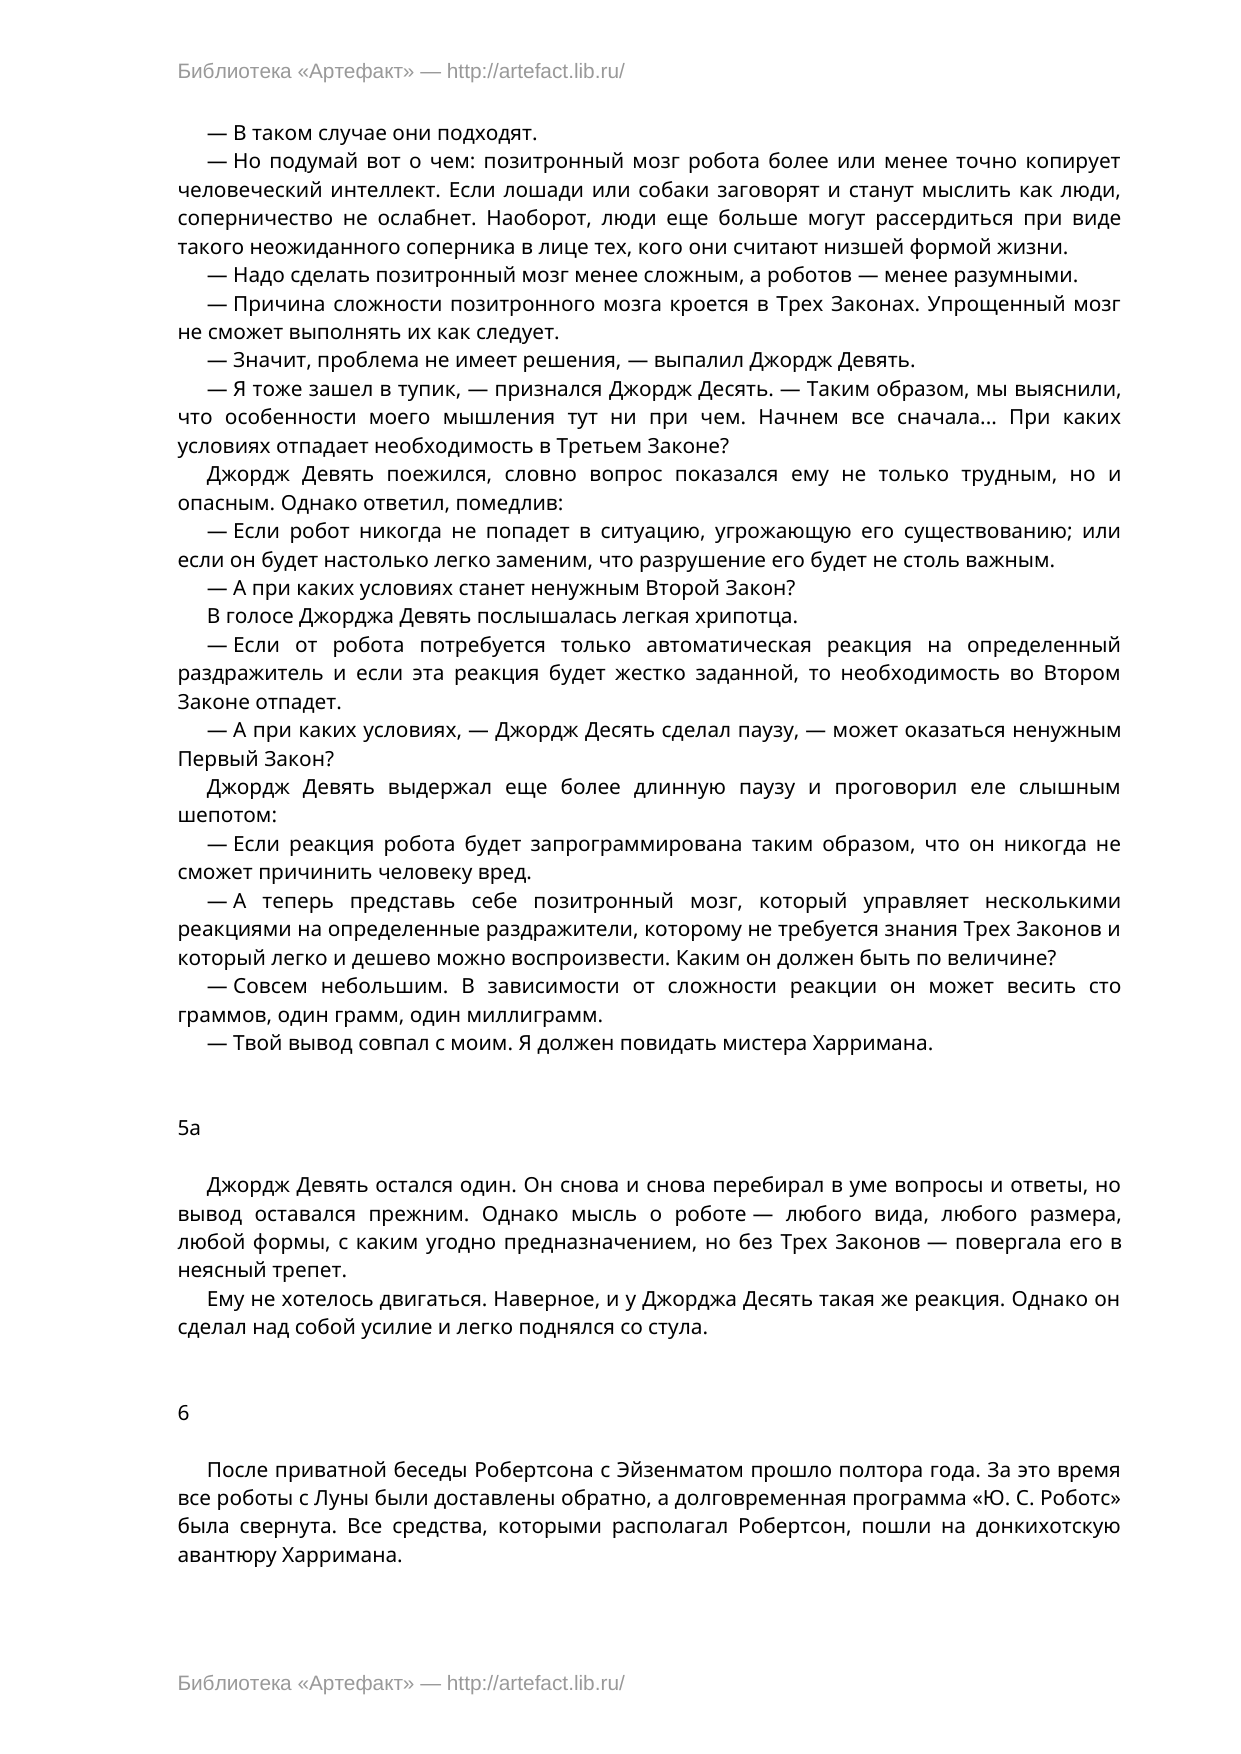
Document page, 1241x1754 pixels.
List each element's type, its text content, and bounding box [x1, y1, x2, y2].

text — В таком случае они подходят. [177, 118, 1122, 147]
text После приватной беседы Робертсона с Эйзенматом прошло полтора года. За это время все роботы с Луны были доставлены обратно, а долговременная программа «Ю. С. Роботс» была свернута. Все средства, которыми располагал Робертсон, пошли на донкихотскую авантюру Харримана. [177, 1455, 1122, 1568]
subtitle 5а [177, 1113, 1122, 1142]
text — Совсем небольшим. В зависимости от сложности реакции он может весить сто граммов, один грамм, один миллиграмм. [177, 971, 1122, 1028]
text — А теперь представь себе позитронный мозг, который управляет несколькими реакциями на определенные раздражители, которому не требуется знания Трех Законов и который легко и дешево можно воспроизвести. Каким он должен быть по величине? [177, 886, 1122, 971]
text — Значит, проблема не имеет решения, — выпалил Джордж Девять. [177, 346, 1122, 374]
text Джордж Девять поежился, словно вопрос показался ему не только трудным, но и опасным. Однако ответил, помедлив: [177, 459, 1122, 516]
text — Причина сложности позитронного мозга кроется в Трех Законах. Упрощенный мозг не сможет выполнять их как следует. [177, 289, 1122, 346]
text — А при каких условиях станет ненужным Второй Закон? [177, 573, 1122, 602]
text — Надо сделать позитронный мозг менее сложным, а роботов — менее разумными. [177, 260, 1122, 289]
text — Твой вывод совпал с моим. Я должен повидать мистера Харримана. [177, 1028, 1122, 1057]
text — Но подумай вот о чем: позитронный мозг робота более или менее точно копирует человеческий интеллект. Если лошади или собаки заговорят и станут мыслить как люди, соперничество не ослабнет. Наоборот, люди еще больше могут рассердиться при виде такого неожиданного соперника в лице тех, кого они считают низшей формой жизни. [177, 147, 1122, 260]
text — Если робот никогда не попадет в ситуацию, угрожающую его существованию; или если он будет настолько легко заменим, что разрушение его будет не столь важным. [177, 516, 1122, 573]
text — Если реакция робота будет запрограммирована таким образом, что он никогда не сможет причинить человеку вред. [177, 829, 1122, 886]
text 6 [177, 1398, 1122, 1426]
text — Если от робота потребуется только автоматическая реакция на определенный раздражитель и если эта реакция будет жестко заданной, то необходимость во Втором Законе отпадет. [177, 630, 1122, 715]
text — А при каких условиях, — Джордж Десять сделал паузу, — может оказаться ненужным Первый Закон? [177, 715, 1122, 772]
text Джордж Девять выдержал еще более длинную паузу и проговорил еле слышным шепотом: [177, 772, 1122, 829]
text Ему не хотелось двигаться. Наверное, и у Джорджа Десять такая же реакция. Однако он сделал над собой усилие и легко поднялся со стула. [177, 1284, 1122, 1341]
text В голосе Джорджа Девять послышалась легкая хрипотца. [177, 602, 1122, 630]
text — Я тоже зашел в тупик, — признался Джордж Десять. — Таким образом, мы выяснили, что особенности моего мышления тут ни при чем. Начнем все сначала... При каких условиях отпадает необходимость в Третьем Законе? [177, 374, 1122, 459]
text Джордж Девять остался один. Он снова и снова перебирал в уме вопросы и ответы, но вывод оставался прежним. Однако мысль о роботе — любого вида, любого размера, любой формы, с каким угодно предназначением, но без Трех Законов — повергала его в неясный трепет. [177, 1170, 1122, 1284]
